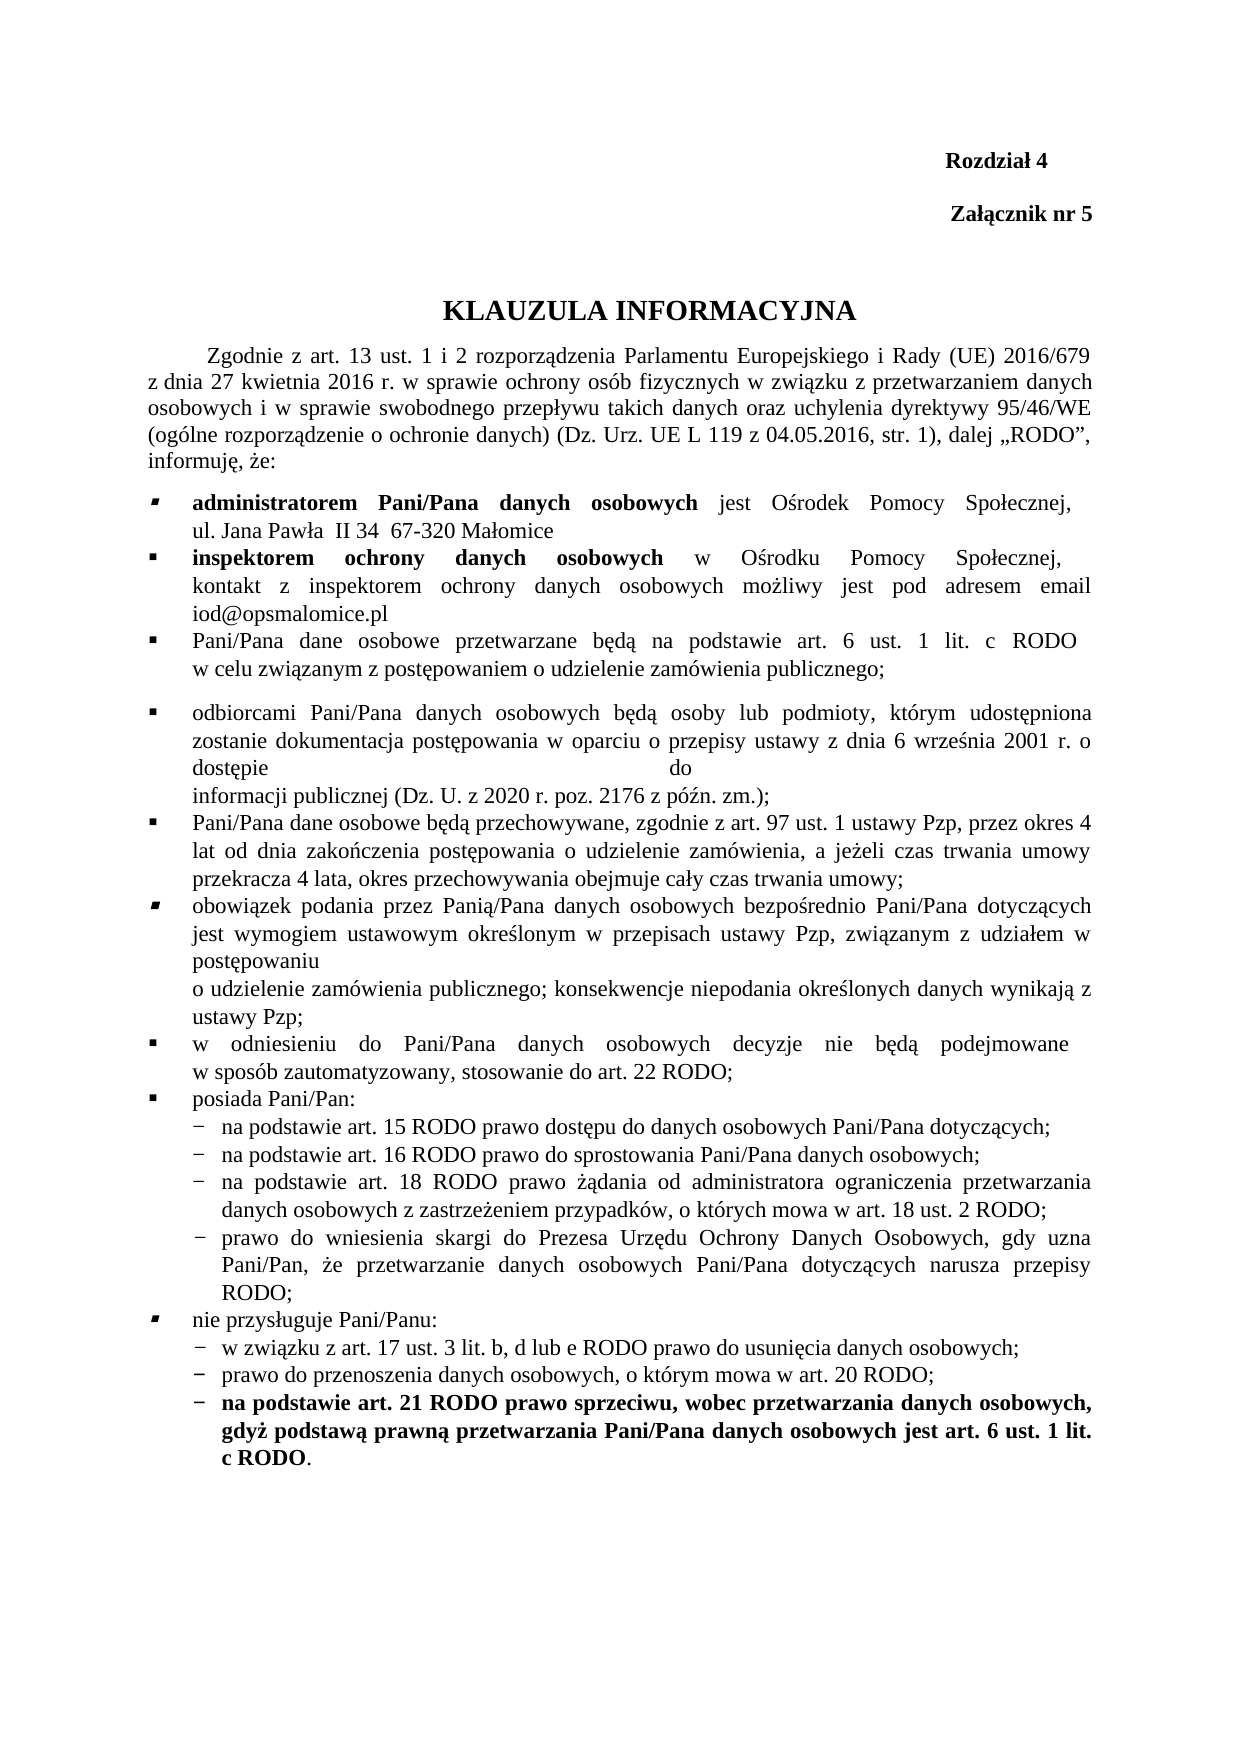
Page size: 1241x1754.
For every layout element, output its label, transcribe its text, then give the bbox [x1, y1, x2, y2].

list Pani/Pana dane osobowe przetwarzane będą na podstawie art. 6 ust. 1 lit. c RODO w celu związanym z postępowaniem o udzielenie zamówienia publicznego; [148, 627, 1093, 681]
list odbiorcami Pani/Pana danych osobowych będą osoby lub podmioty, którym udostępniona zostanie dokumentacja postępowania w oparciu o przepisy ustawy z dnia 6 września 2001 r. o dostępie do informacji publicznej (Dz. U. z 2020 r. poz. 2176 z późn. zm.); [148, 699, 1093, 808]
list nie przysługuje Pani/Panu: [148, 1306, 1093, 1333]
list na podstawie art. 18 RODO prawo żądania od administratora ograniczenia przetwarzania danych osobowych z zastrzeżeniem przypadków, o których mowa w art. 18 ust. 2 RODO; [192, 1168, 1093, 1222]
list administratorem Pani/Pana danych osobowych jest Ośrodek Pomocy Społecznej, ul. Jana Pawła II 34 67-320 Małomice [148, 489, 1093, 543]
list posiada Pani/Pan: [148, 1086, 1093, 1112]
list na podstawie art. 15 RODO prawo dostępu do danych osobowych Pani/Pana dotyczących; [192, 1113, 1093, 1139]
text KLAUZULA INFORMACYJNA [148, 293, 1093, 326]
list w związku z art. 17 ust. 3 lit. b, d lub e RODO prawo do usunięcia danych osobowych; [192, 1334, 1093, 1360]
list na podstawie art. 21 RODO prawo sprzeciwu, wobec przetwarzania danych osobowych, gdyż podstawą prawną przetwarzania Pani/Pana danych osobowych jest art. 6 ust. 1 lit. c RODO. [192, 1389, 1093, 1471]
text Zgodnie z art. 13 ust. 1 i 2 rozporządzenia Parlamentu Europejskiego i Rady (UE) 2016/679 z dnia 27 kwietnia 2016 r. w sprawie ochrony osób fizycznych w związku z przetwarzaniem danych osobowych i w sprawie swobodnego przepływu takich danych oraz uchylenia dyrektywy 95/46/WE (ogólne rozporządzenie o ochronie danych) (Dz. Urz. UE L 119 z 04.05.2016, str. 1), dalej „RODO”, informuję, że: [148, 342, 1093, 473]
list obowiązek podania przez Panią/Pana danych osobowych bezpośrednio Pani/Pana dotyczących jest wymogiem ustawowym określonym w przepisach ustawy Pzp, związanym z udziałem w postępowaniu o udzielenie zamówienia publicznego; konsekwencje niepodania określonych danych wynikają z ustawy Pzp; [148, 892, 1093, 1029]
list prawo do wniesienia skargi do Prezesa Urzędu Ochrony Danych Osobowych, gdy uzna Pani/Pan, że przetwarzanie danych osobowych Pani/Pana dotyczących narusza przepisy RODO; [192, 1223, 1093, 1305]
list prawo do przenoszenia danych osobowych, o którym mowa w art. 20 RODO; [192, 1362, 1093, 1388]
list inspektorem ochrony danych osobowych w Ośrodku Pomocy Społecznej, kontakt z inspektorem ochrony danych osobowych możliwy jest pod adresem email iod@opsmalomice.pl [148, 544, 1093, 626]
list Pani/Pana dane osobowe będą przechowywane, zgodnie z art. 97 ust. 1 ustawy Pzp, przez okres 4 lat od dnia zakończenia postępowania o udzielenie zamówienia, a jeżeli czas trwania umowy przekracza 4 lata, okres przechowywania obejmuje cały czas trwania umowy; [148, 809, 1093, 891]
list na podstawie art. 16 RODO prawo do sprostowania Pani/Pana danych osobowych; [192, 1141, 1093, 1167]
text Rozdział 4 Załącznik nr 5 [148, 148, 1093, 227]
list w odniesieniu do Pani/Pana danych osobowych decyzje nie będą podejmowane w sposób zautomatyzowany, stosowanie do art. 22 RODO; [148, 1030, 1093, 1084]
